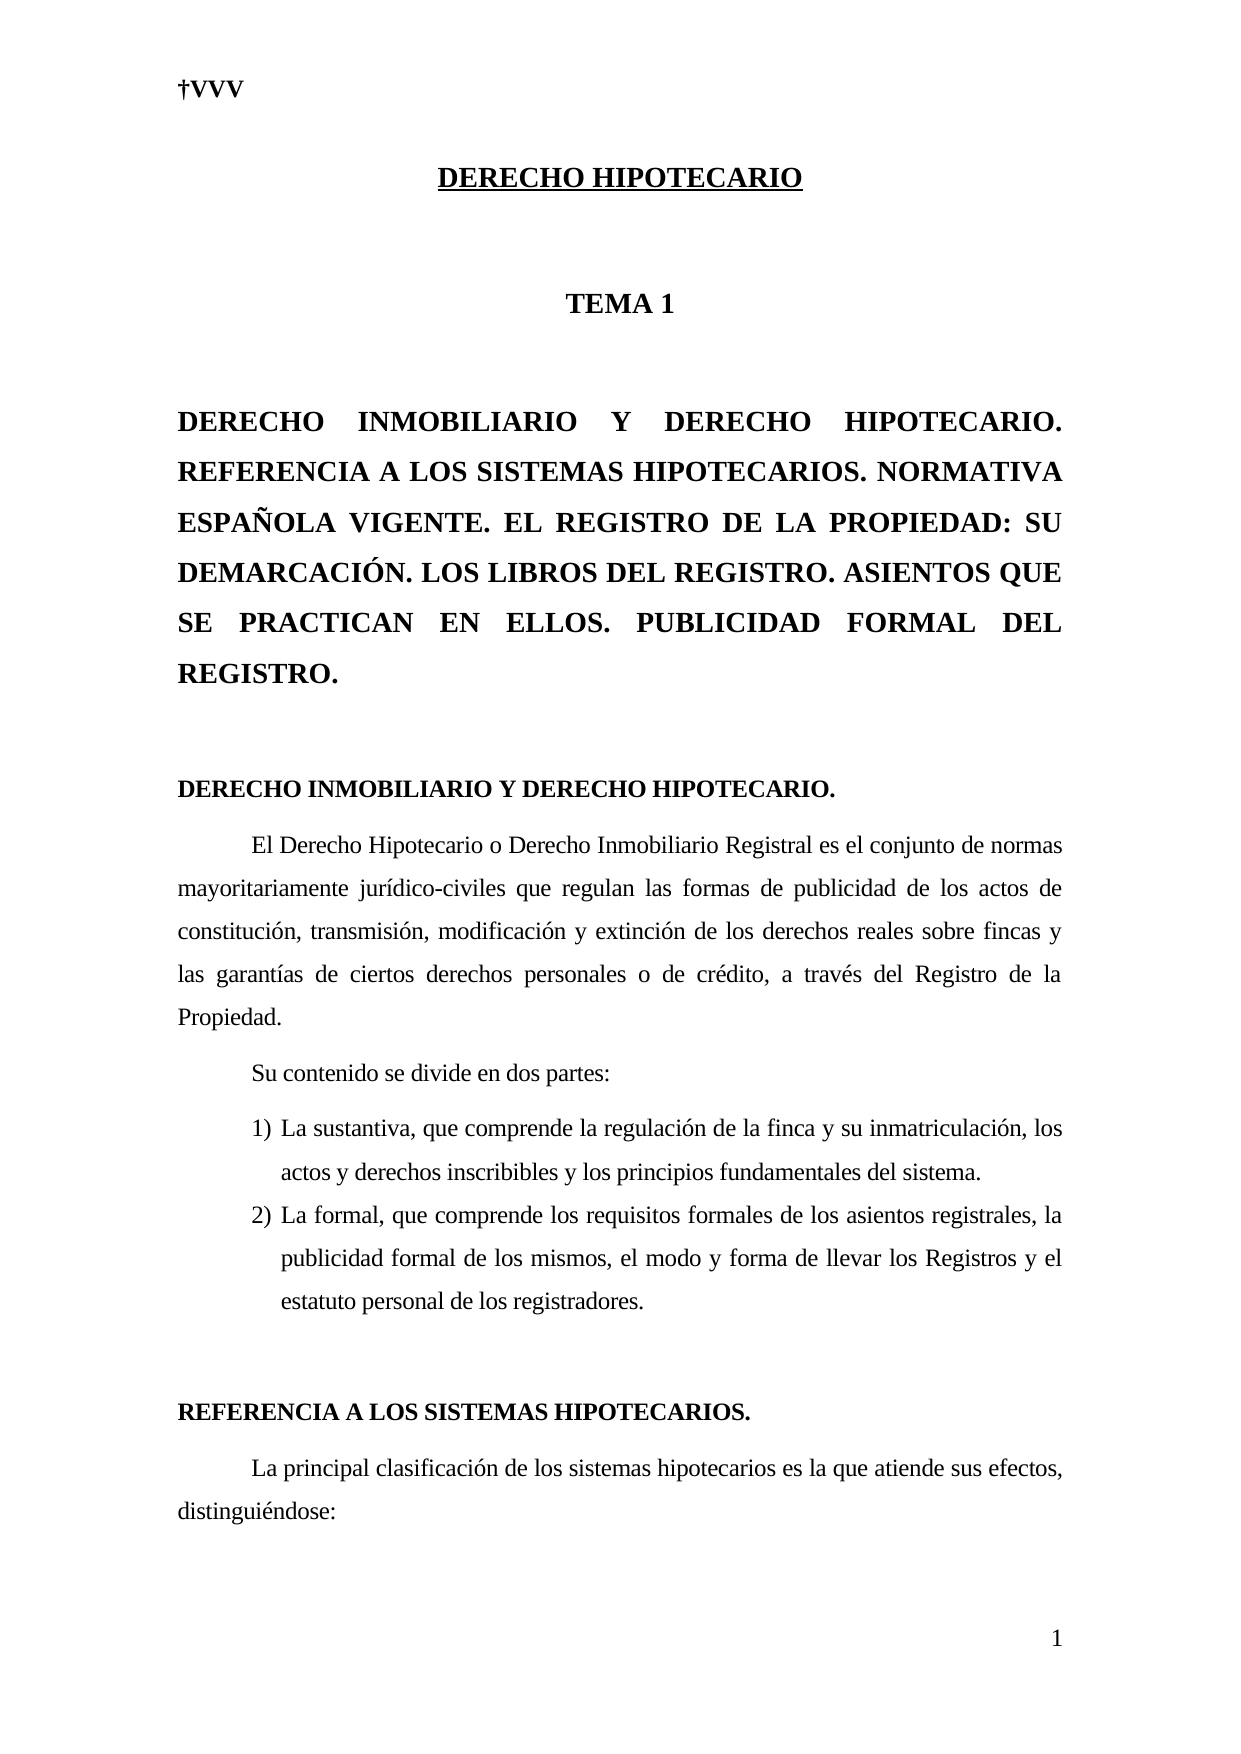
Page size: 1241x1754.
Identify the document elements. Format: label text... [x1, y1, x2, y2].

text La principal clasificación de los sistemas hipotecarios es la que atiende sus efectos, distinguiéndose: [177, 1453, 1063, 1525]
text Su contenido se divide en dos partes: [177, 1058, 1063, 1087]
text TEMA 1 [177, 286, 1063, 319]
text DERECHO INMOBILIARIO Y DERECHO HIPOTECARIO. [177, 774, 1063, 803]
text REFERENCIA A LOS SISTEMAS HIPOTECARIOS. [177, 1397, 1063, 1426]
text DERECHO INMOBILIARIO Y DERECHO HIPOTECARIO. REFERENCIA A LOS SISTEMAS HIPOTECARIOS. NORMATIVA ESPAÑOLA VIGENTE. EL REGISTRO DE LA PROPIEDAD: SU DEMARCACIÓN. LOS LIBROS DEL REGISTRO. ASIENTOS QUE SE PRACTICAN EN ELLOS. PUBLICIDAD FORMAL DEL REGISTRO. [177, 404, 1063, 689]
text DERECHO HIPOTECARIO [177, 160, 1063, 194]
list La formal, que comprende los requisitos formales de los asientos registrales, la publicidad formal de los mismos, el modo y forma de llevar los Registros y el estatuto personal de los registradores. [251, 1200, 1063, 1315]
text El Derecho Hipotecario o Derecho Inmobiliario Registral es el conjunto de normas mayoritariamente jurídico-civiles que regulan las formas de publicidad de los actos de constitución, transmisión, modificación y extinción de los derechos reales sobre fincas y las garantías de ciertos derechos personales o de crédito, a través del Registro de la Propiedad. [177, 830, 1063, 1031]
list La sustantiva, que comprende la regulación de la finca y su inmatriculación, los actos y derechos inscribibles y los principios fundamentales del sistema. [251, 1113, 1063, 1185]
